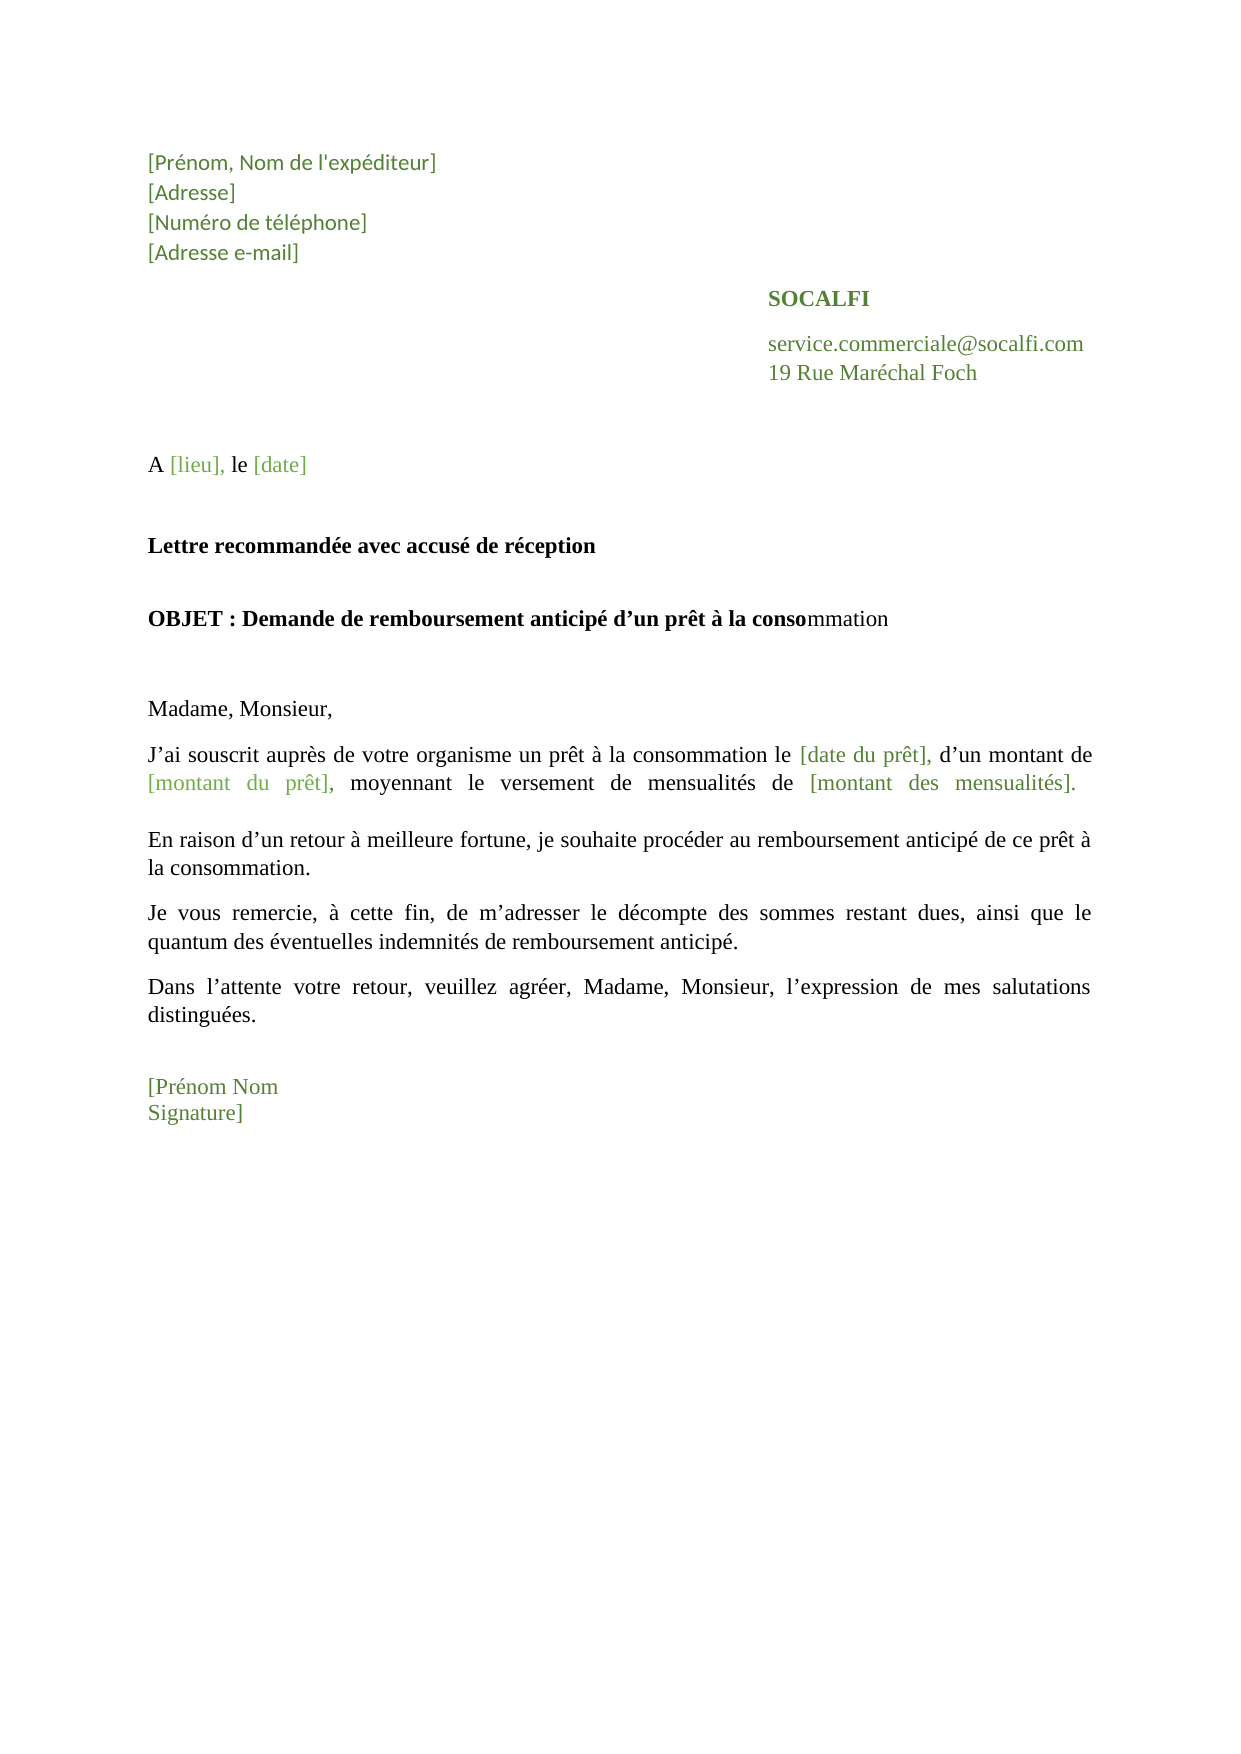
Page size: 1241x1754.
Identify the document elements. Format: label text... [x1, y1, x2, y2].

text SOCALFI [768, 285, 1093, 311]
text Je vous remercie, à cette fin, de m’adresser le décompte des sommes restant dues, ainsi que le quantum des éventuelles indemnités de remboursement anticipé. [148, 899, 1093, 954]
text OBJET : Demande de remboursement anticipé d’un prêt à la consommation [148, 577, 1093, 632]
text [Prénom, Nom de l'expéditeur] [Adresse] [Numéro de téléphone] [Adresse e-mail] [148, 148, 1093, 266]
text service.commerciale@socalfi.com 19 Rue Maréchal Foch [768, 330, 1093, 385]
text [Prénom Nom [148, 1047, 1093, 1099]
text Madame, Monsieur, [148, 696, 1093, 722]
text Dans l’attente votre retour, veuillez agréer, Madame, Monsieur, l’expression de mes salutations distinguées. [148, 973, 1093, 1028]
text J’ai souscrit auprès de votre organisme un prêt à la consommation le [date du prêt], d’un montant de [montant du prêt], moyennant le versement de mensualités de [montant des mensualités]. En raison d’un retour à meilleure fortune, je souhaite procéder au remboursement anticipé de ce prêt à la consommation. [148, 741, 1093, 881]
text Lettre recommandée avec accusé de réception [148, 503, 1093, 558]
text Signature] [148, 1099, 1093, 1126]
text A [lieu], le [date] [148, 451, 1093, 477]
